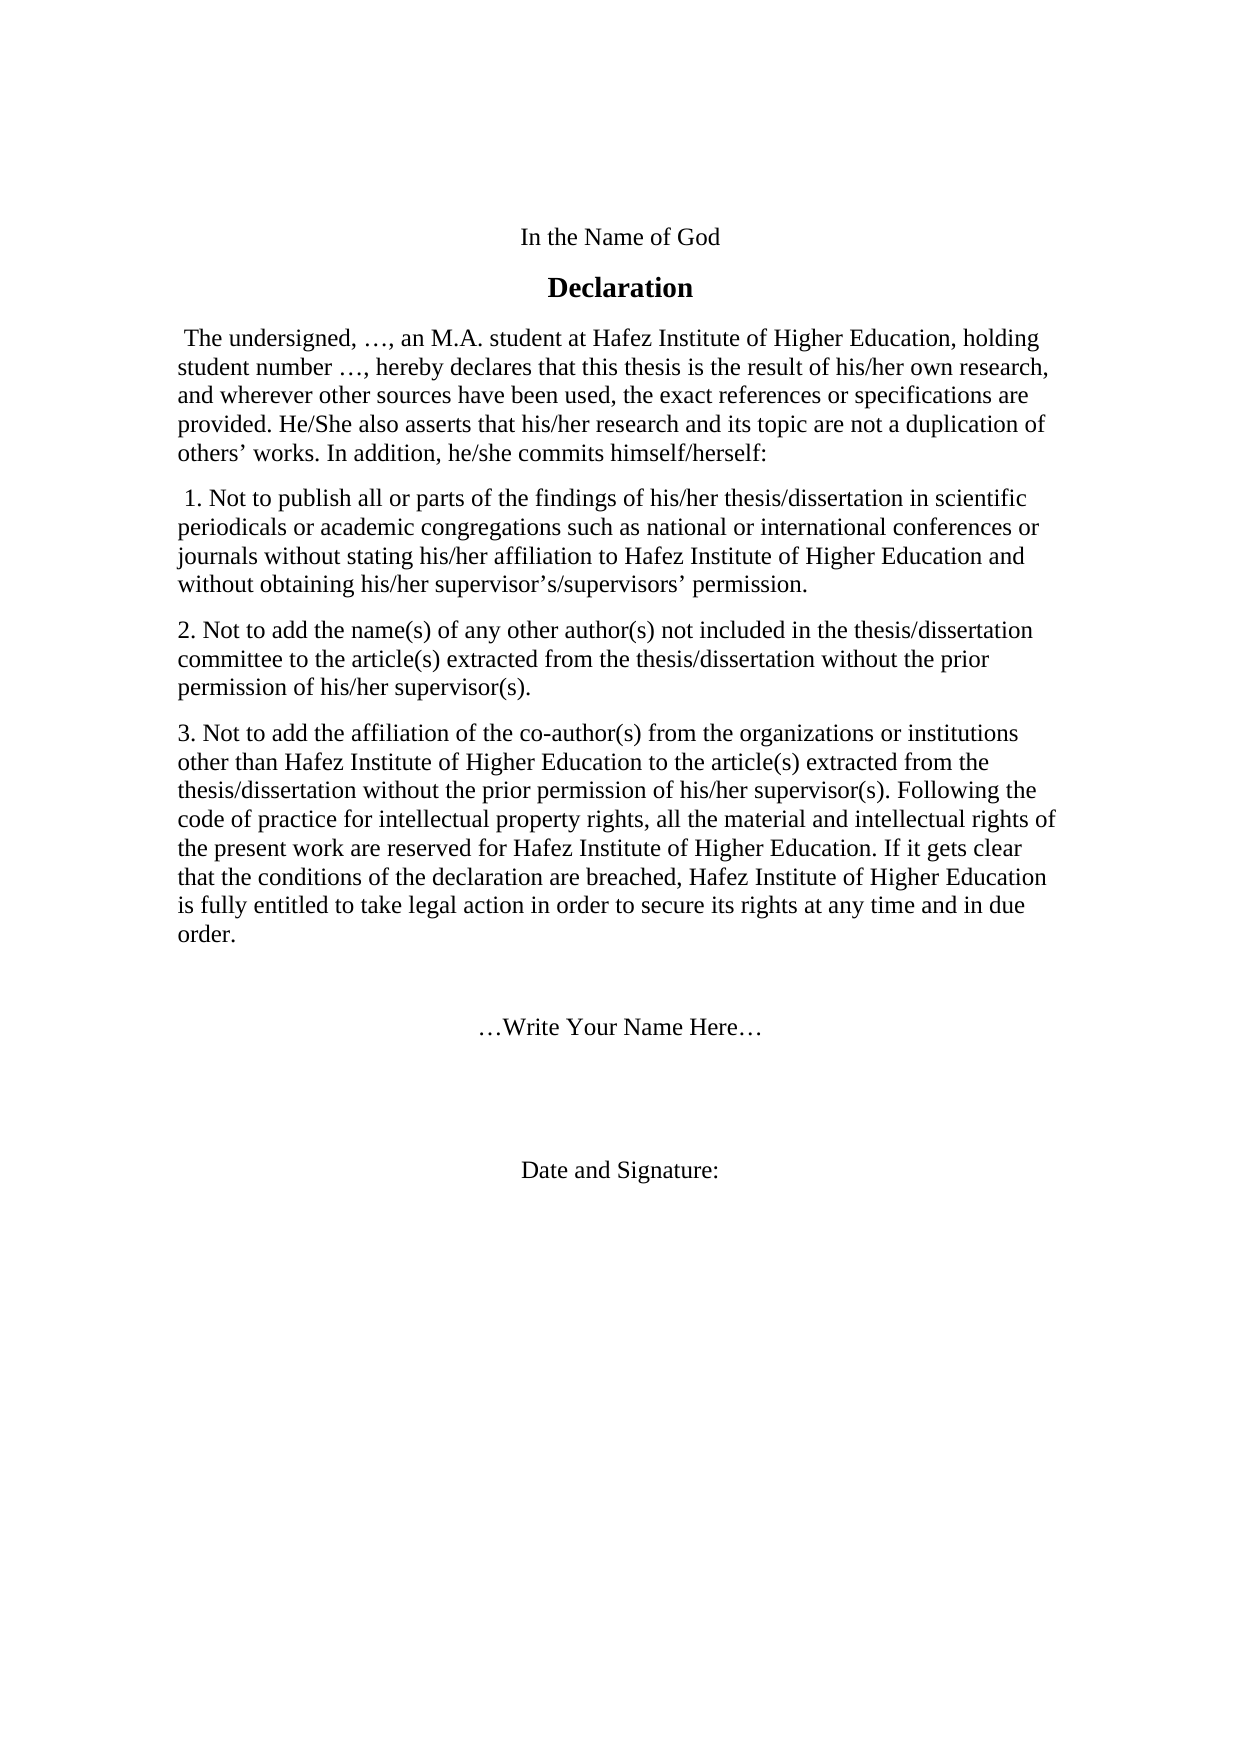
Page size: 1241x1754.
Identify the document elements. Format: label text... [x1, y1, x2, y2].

text Date and Signature: [177, 1155, 1063, 1184]
text 3. Not to add the affiliation of the co-author(s) from the organizations or institutions other than Hafez Institute of Higher Education to the article(s) extracted from the thesis/dissertation without the prior permission of his/her supervisor(s). Following the code of practice for intellectual property rights, all the material and intellectual rights of the present work are reserved for Hafez Institute of Higher Education. If it gets clear that the conditions of the declaration are breached, Hafez Institute of Higher Education is fully entitled to take legal action in order to secure its rights at any time and in due order. [177, 718, 1063, 948]
text 1. Not to publish all or parts of the findings of his/her thesis/dissertation in scientific periodicals or academic congregations such as national or international conferences or journals without stating his/her affiliation to Hafez Institute of Higher Education and without obtaining his/her supervisor’s/supervisors’ permission. [177, 483, 1063, 598]
text In the Name of God [177, 222, 1063, 251]
text Declaration [177, 270, 1063, 303]
text 2. Not to add the name(s) of any other author(s) not included in the thesis/dissertation committee to the article(s) extracted from the thesis/dissertation without the prior permission of his/her supervisor(s). [177, 615, 1063, 701]
text The undersigned, …, an M.A. student at Hafez Institute of Higher Education, holding student number …, hereby declares that this thesis is the result of his/her own research, and wherever other sources have been used, the exact references or specifications are provided. He/She also asserts that his/her research and its topic are not a duplication of others’ works. In addition, he/she commits himself/herself: [177, 323, 1063, 467]
text …Write Your Name Here… [177, 1012, 1063, 1041]
